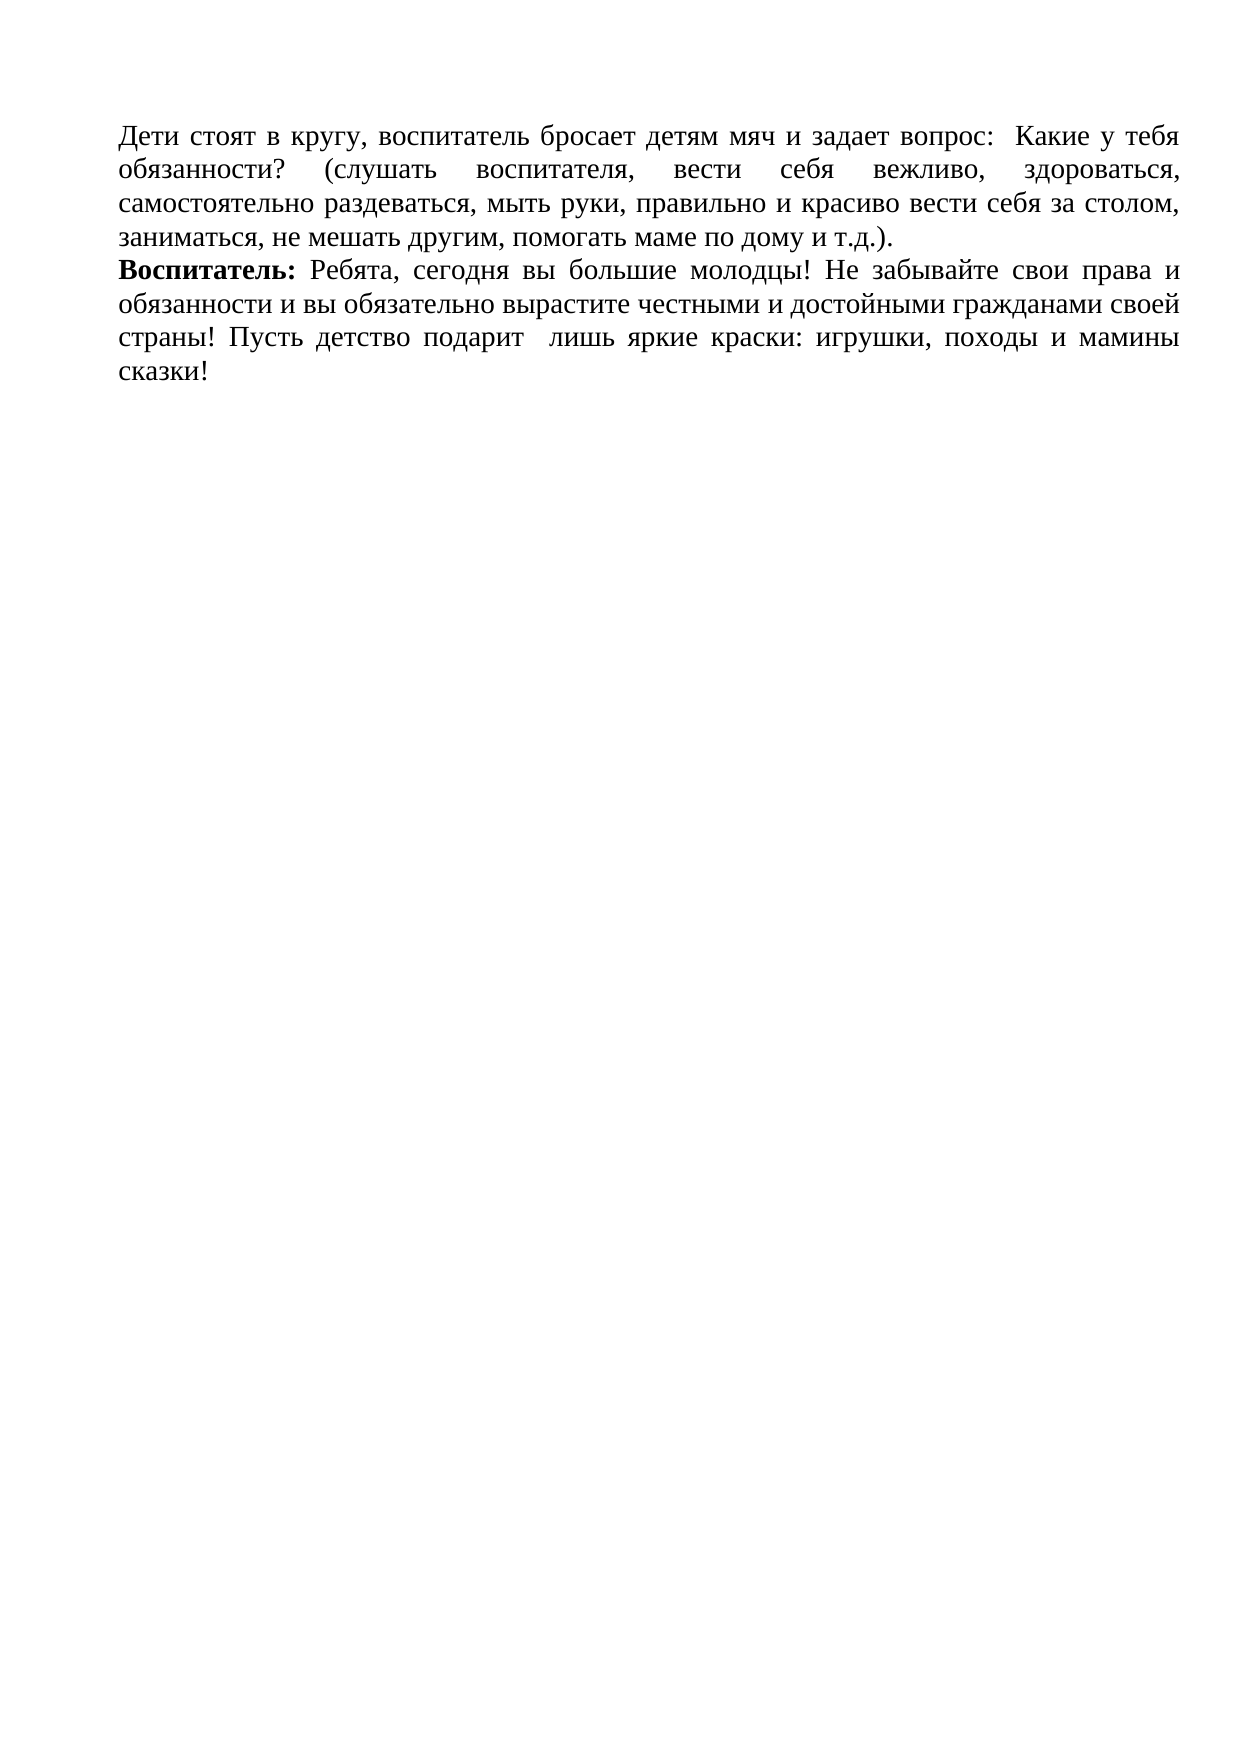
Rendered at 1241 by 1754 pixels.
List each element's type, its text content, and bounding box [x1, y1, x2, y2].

text Дети стоят в кругу, воспитатель бросает детям мяч и задает вопрос: Какие у тебя обязанности? (слушать воспитателя, вести себя вежливо, здороваться, самостоятельно раздеваться, мыть руки, правильно и красиво вести себя за столом, заниматься, не мешать другим, помогать маме по дому и т.д.). [118, 118, 1181, 252]
text Воспитатель: Ребята, сегодня вы большие молодцы! Не забывайте свои права и обязанности и вы обязательно вырастите честными и достойными гражданами своей страны! Пусть детство подарит лишь яркие краски: игрушки, походы и мамины сказки! [118, 252, 1181, 386]
